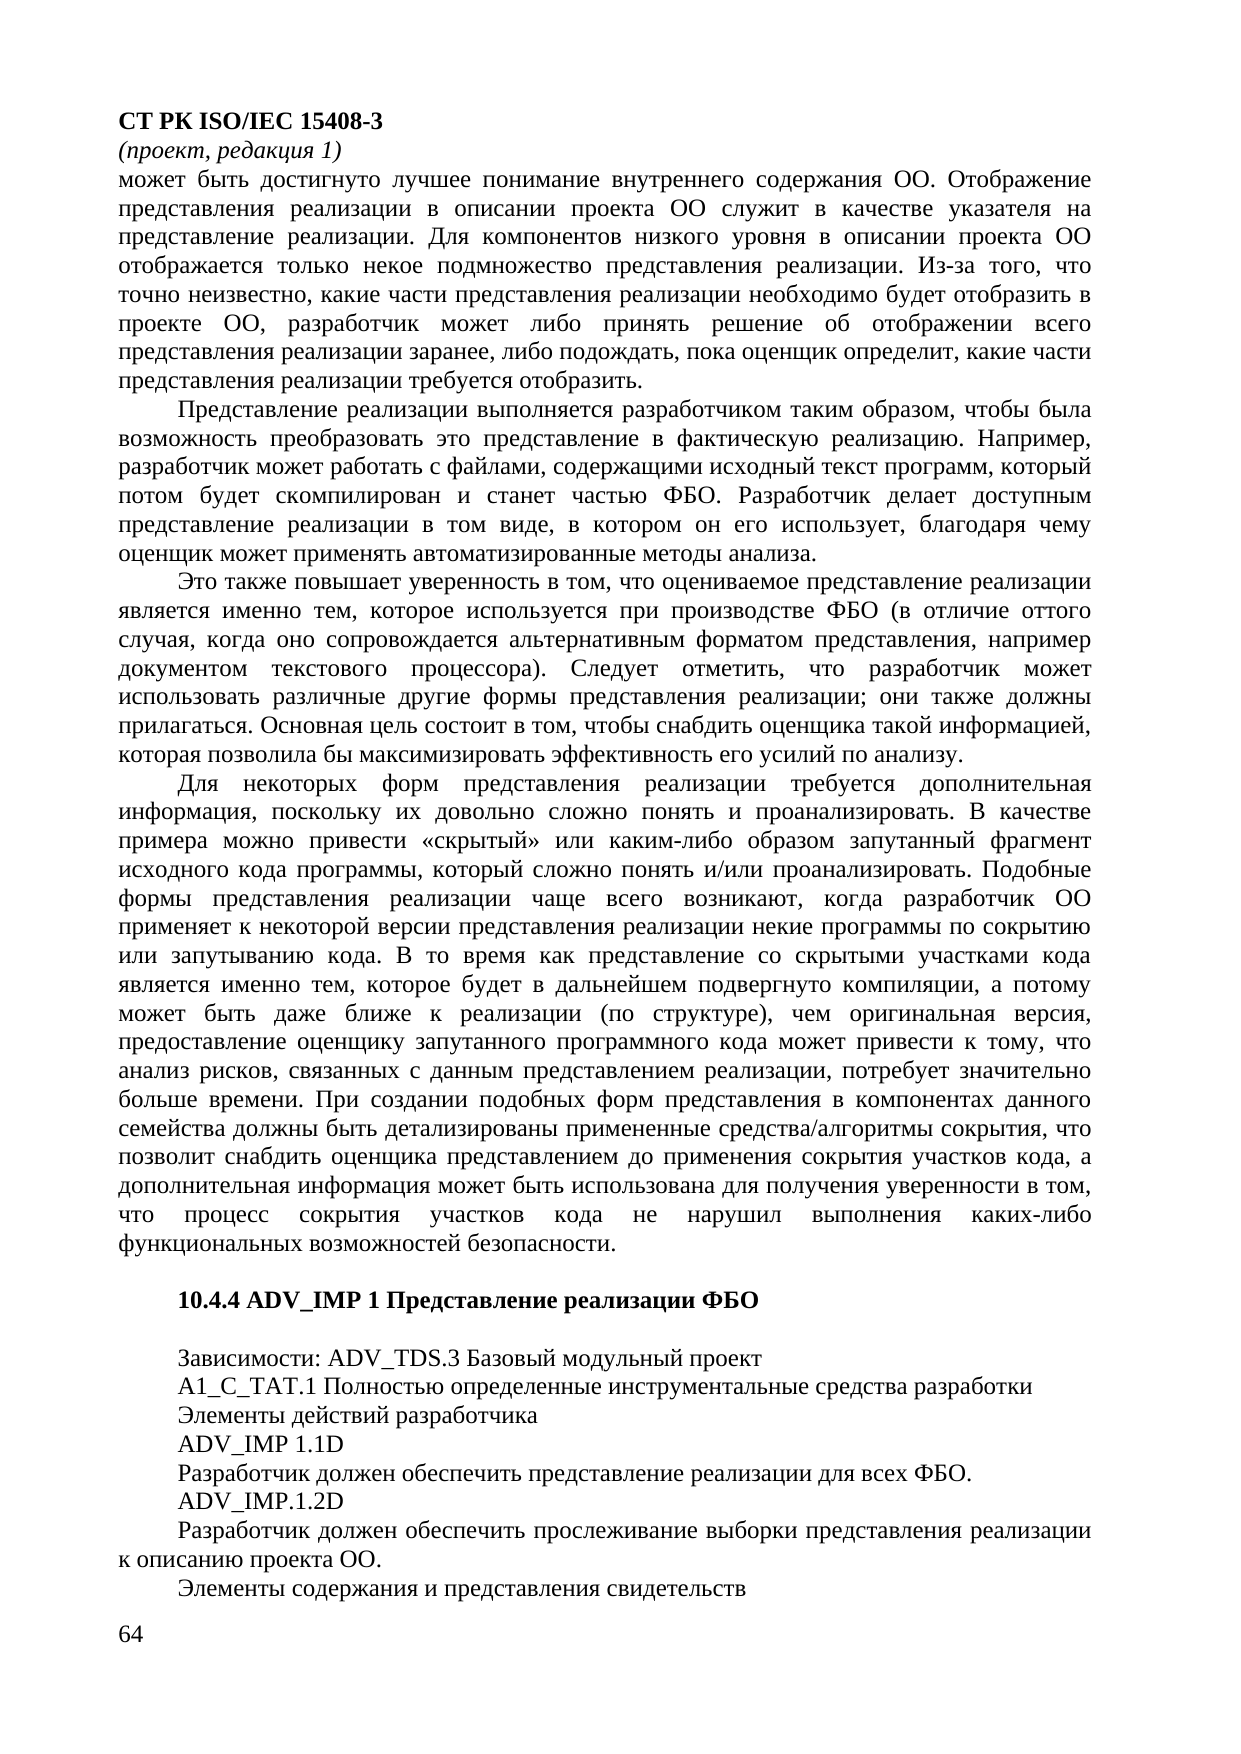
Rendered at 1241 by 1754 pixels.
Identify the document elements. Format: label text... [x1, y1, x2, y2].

text Разработчик должен обеспечить представление реализации для всех ФБО. [118, 1458, 1092, 1486]
text Это также повышает уверенность в том, что оцениваемое представление реализации является именно тем, которое используется при производстве ФБО (в отличие оттого случая, когда оно сопровождается альтернативным форматом представления, например документом текстового процессора). Следует отметить, что разработчик может использовать различные другие формы представления реализации; они также должны прилагаться. Основная цель состоит в том, чтобы снабдить оценщика такой информацией, которая позволила бы максимизировать эффективность его усилий по анализу. [118, 566, 1092, 768]
text 10.4.4 ADV_IMP 1 Представление реализации ФБО [118, 1285, 1092, 1314]
text Представление реализации выполняется разработчиком таким образом, чтобы была возможность преобразовать это представление в фактическую реализацию. Например, разработчик может работать с файлами, содержащими исходный текст программ, который потом будет скомпилирован и станет частью ФБО. Разработчик делает доступным представление реализации в том виде, в котором он его использует, благодаря чему оценщик может применять автоматизированные методы анализа. [118, 394, 1092, 566]
text Зависимости: ADV_TDS.3 Базовый модульный проект [118, 1343, 1092, 1371]
text Разработчик должен обеспечить прослеживание выборки представления реализации к описанию проекта ОО. [118, 1515, 1092, 1573]
text А1_С_ТАТ.1 Полностью определенные инструментальные средства разработки [118, 1371, 1092, 1400]
text Элементы действий разработчика [118, 1400, 1092, 1429]
text ADV_IMP.1.2D [118, 1486, 1092, 1515]
text Элементы содержания и представления свидетельств [118, 1573, 1092, 1601]
text Для некоторых форм представления реализации требуется дополнительная информация, поскольку их довольно сложно понять и проанализировать. В качестве примера можно привести «скрытый» или каким-либо образом запутанный фрагмент исходного кода программы, который сложно понять и/или проанализировать. Подобные формы представления реализации чаще всего возникают, когда разработчик ОО применяет к некоторой версии представления реализации некие программы по сокрытию или запутыванию кода. В то время как представление со скрытыми участками кода является именно тем, которое будет в дальнейшем подвергнуто компиляции, а потому может быть даже ближе к реализации (по структуре), чем оригинальная версия, предоставление оценщику запутанного программного кода может привести к тому, что анализ рисков, связанных с данным представлением реализации, потребует значительно больше времени. При создании подобных форм представления в компонентах данного семейства должны быть детализированы примененные средства/алгоритмы сокрытия, что позволит снабдить оценщика представлением до применения сокрытия участков кода, а дополнительная информация может быть использована для получения уверенности в том, что процесс сокрытия участков кода не нарушил выполнения каких-либо функциональных возможностей безопасности. [118, 768, 1092, 1256]
text ADV_IMP 1.1D [118, 1429, 1092, 1458]
